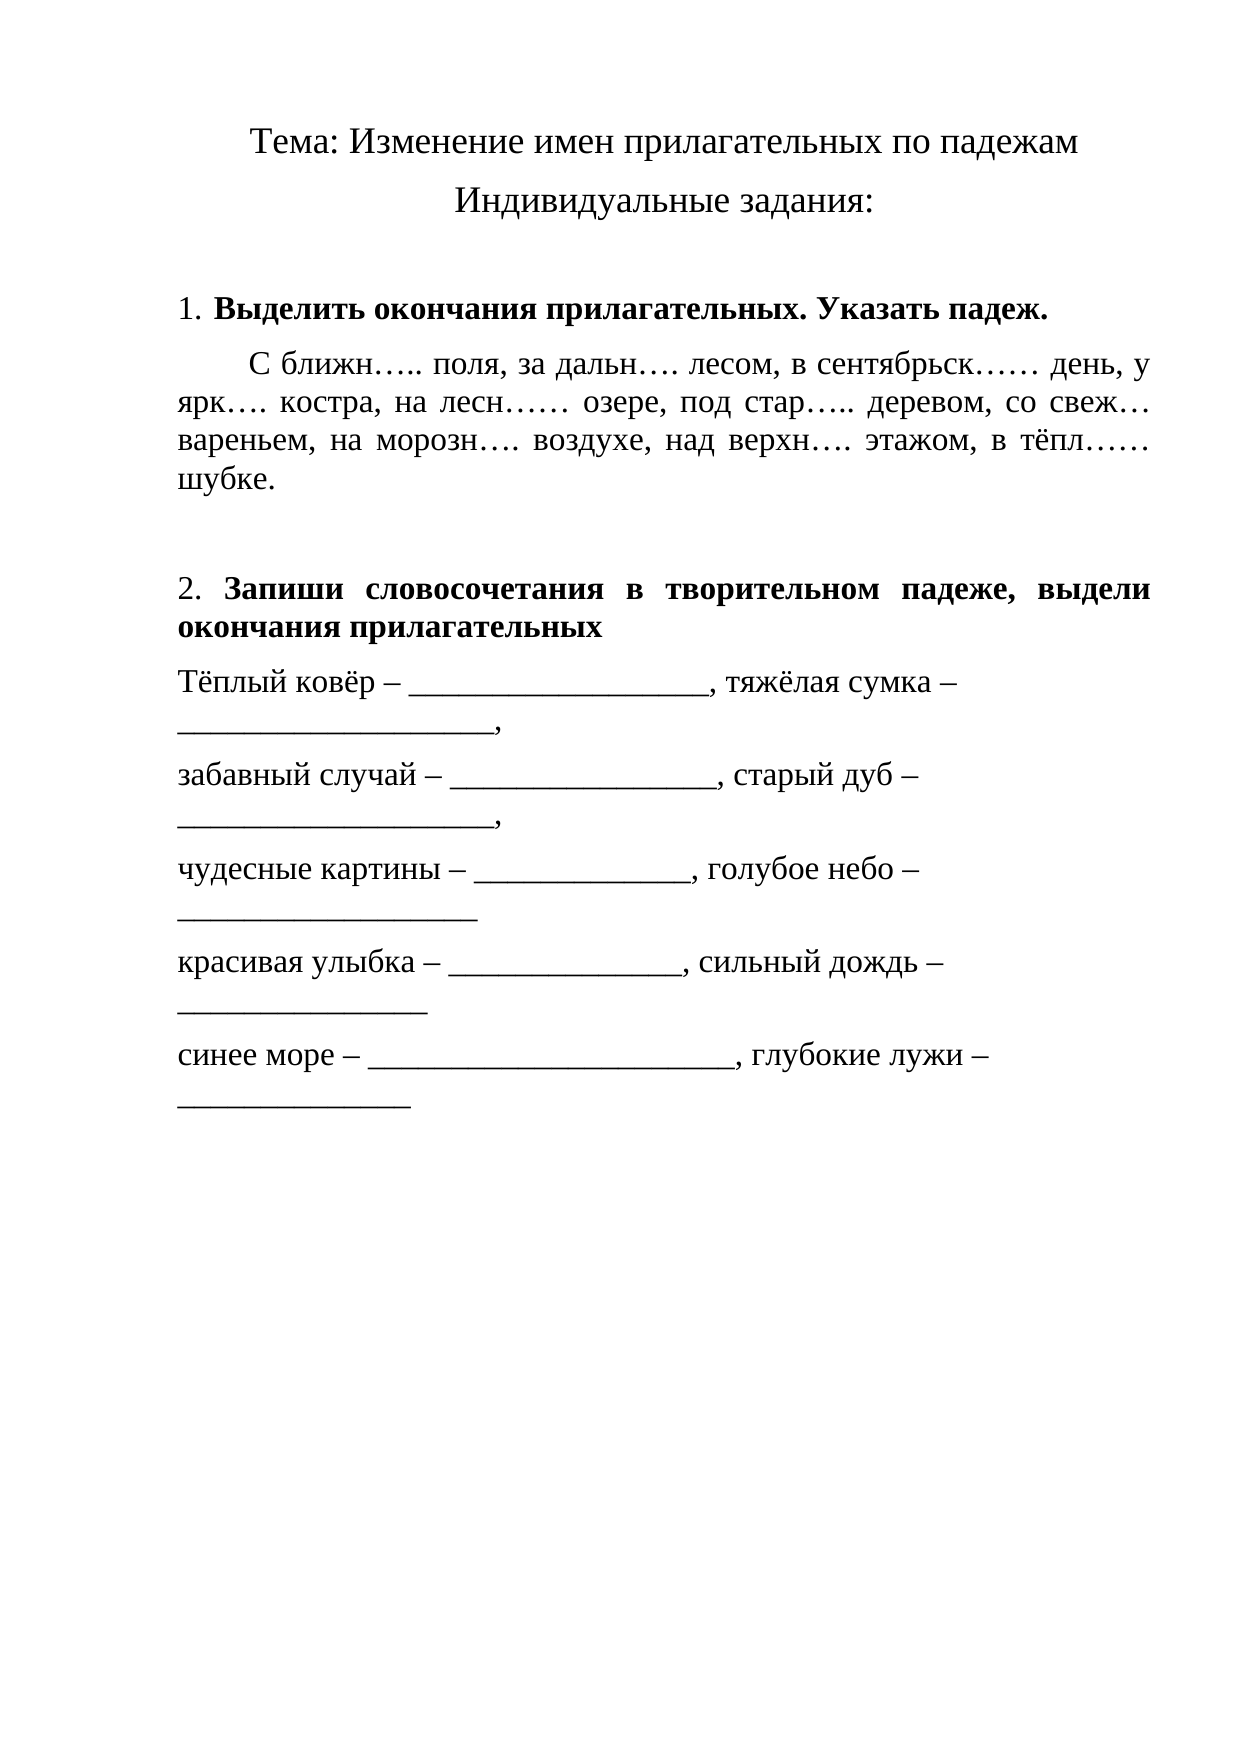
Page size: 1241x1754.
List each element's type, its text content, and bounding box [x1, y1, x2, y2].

text Тёплый ковёр – __________________, тяжёлая сумка – ___________________, [177, 661, 1152, 738]
text чудесные картины – _____________, голубое небо – __________________ [177, 848, 1152, 924]
text 2. Запиши словосочетания в творительном падеже, выдели окончания прилагательных [177, 568, 1152, 644]
text С ближн….. поля, за дальн…. лесом, в сентябрьск…… день, у ярк…. костра, на лесн…… озере, под стар….. деревом, со свеж… вареньем, на морозн…. воздухе, над верхн…. этажом, в тёпл…… шубке. [177, 343, 1152, 496]
text 1. Выделить окончания прилагательных. Указать падеж. [177, 288, 1152, 326]
text синее море – ______________________, глубокие лужи – ______________ [177, 1034, 1152, 1111]
text красивая улыбка – ______________, сильный дождь – _______________ [177, 941, 1152, 1018]
text Индивидуальные задания: [177, 178, 1152, 221]
text забавный случай – ________________, старый дуб – ___________________, [177, 754, 1152, 831]
text Тема: Изменение имен прилагательных по падежам [177, 118, 1152, 161]
